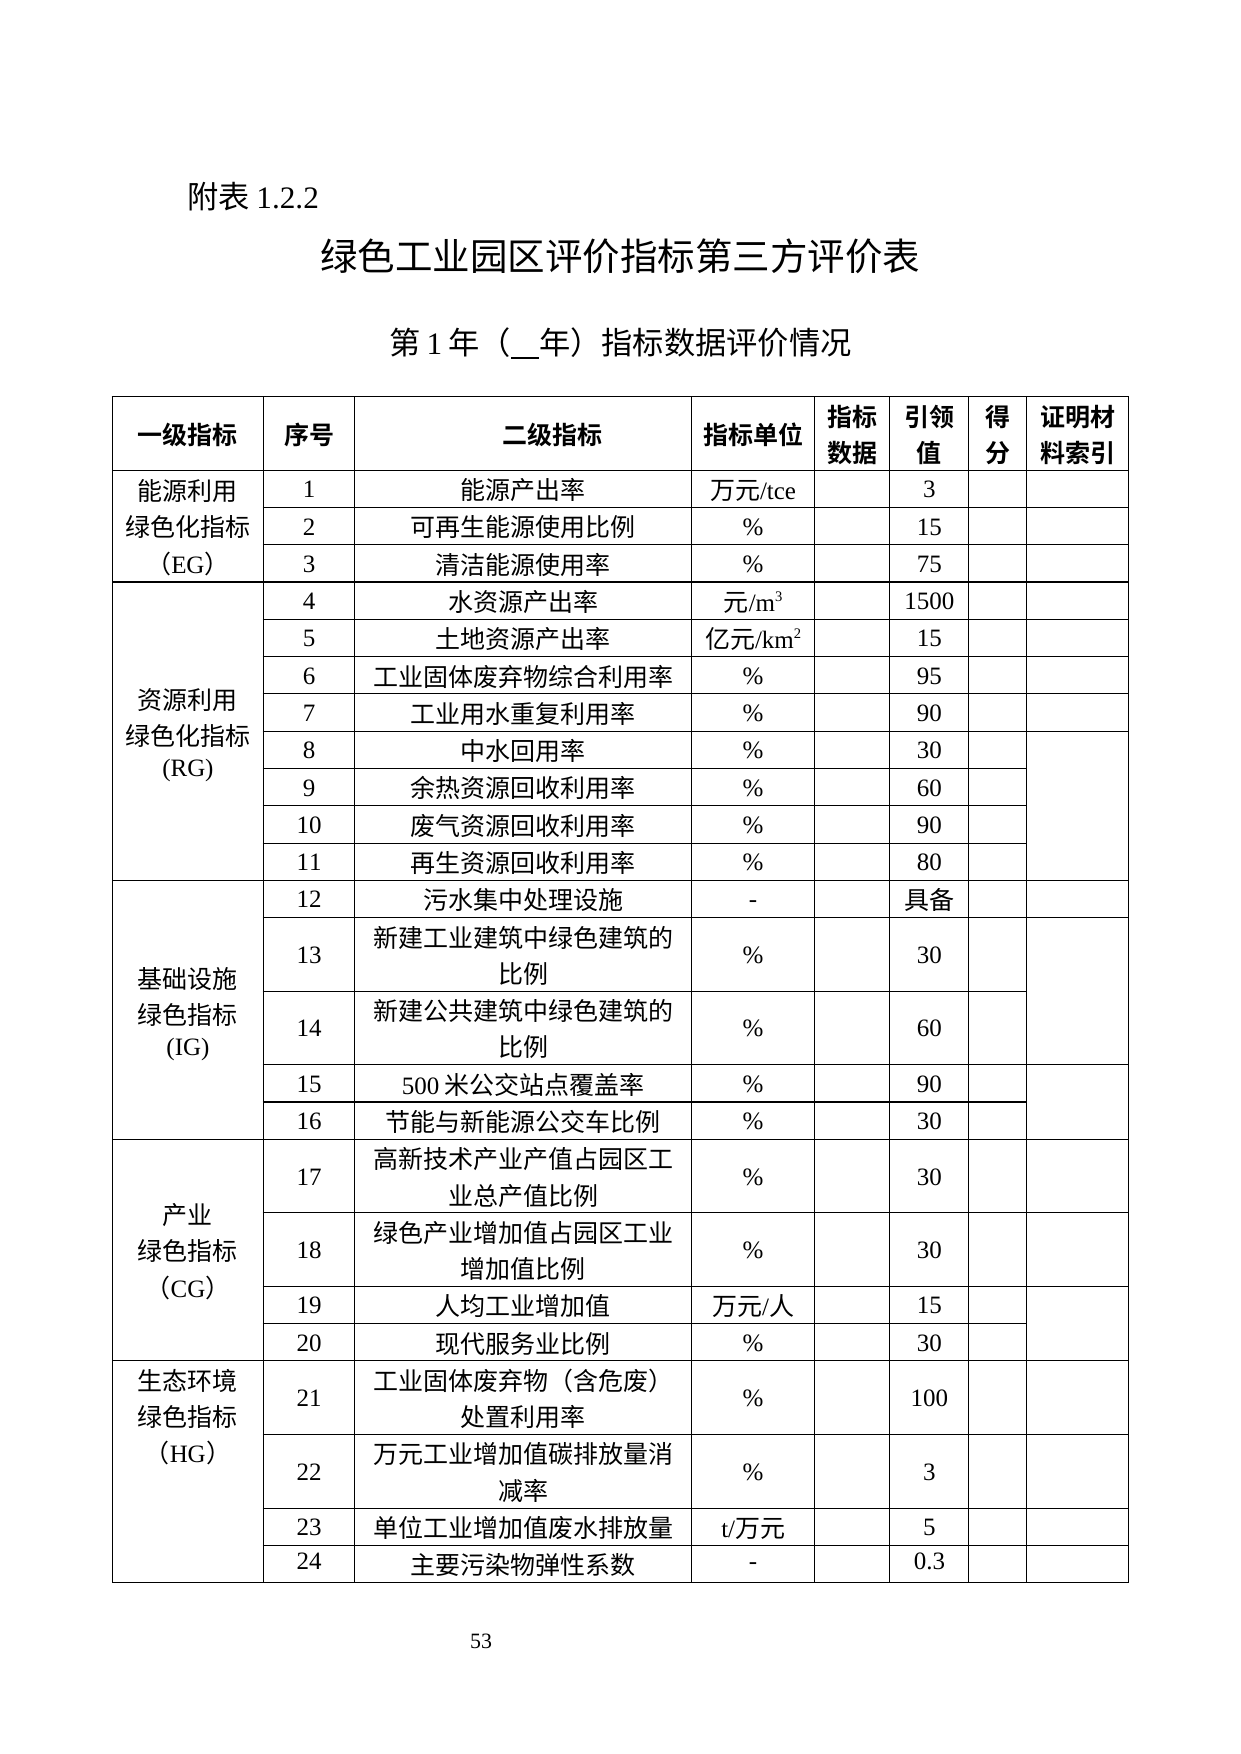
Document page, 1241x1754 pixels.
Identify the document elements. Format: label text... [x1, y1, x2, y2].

table_cell [1027, 1213, 1128, 1286]
table_cell [969, 1287, 1026, 1323]
table_cell [1027, 508, 1128, 544]
table_cell [969, 1213, 1026, 1286]
table_cell 绿色产业增加值占园区工业增加值比例 [355, 1213, 691, 1286]
table_cell 8 [264, 732, 354, 768]
table_cell [1027, 545, 1128, 581]
table_cell 生态环境 绿色指标 （HG） [113, 1361, 263, 1582]
table_cell [969, 471, 1026, 507]
table_header 指标数据 [815, 397, 889, 469]
table_cell % [692, 1361, 814, 1434]
table_cell % [692, 1435, 814, 1507]
table_cell [1027, 1361, 1128, 1434]
table_cell [1027, 694, 1128, 731]
table_header 引领值 [890, 397, 968, 469]
table_cell 14 [264, 992, 354, 1064]
table_cell [1027, 471, 1128, 507]
table_cell [815, 471, 889, 507]
table_cell 废气资源回收利用率 [355, 806, 691, 842]
table_cell 主要污染物弹性系数 [355, 1546, 691, 1582]
table_cell 95 [890, 657, 968, 693]
table_cell [815, 881, 889, 917]
table_cell 节能与新能源公交车比例 [355, 1103, 691, 1139]
table_cell t/万元 [692, 1509, 814, 1545]
text 绿色工业园区评价指标第三方评价表 [187, 227, 1053, 281]
table_cell 能源利用 绿色化指标 （EG） [113, 471, 263, 581]
table_cell 现代服务业比例 [355, 1324, 691, 1360]
table_cell [969, 545, 1026, 581]
table_cell 中水回用率 [355, 732, 691, 768]
table_cell [1027, 620, 1128, 656]
table_cell 15 [264, 1065, 354, 1101]
table_cell 13 [264, 918, 354, 991]
table_cell [815, 769, 889, 805]
table_cell 90 [890, 694, 968, 731]
table_cell 亿元/km2 [692, 620, 814, 656]
table_cell 新建工业建筑中绿色建筑的比例 [355, 918, 691, 991]
table_cell [815, 1103, 889, 1139]
table_cell % [692, 657, 814, 693]
table_cell 15 [890, 620, 968, 656]
table_cell 2 [264, 508, 354, 544]
table_header 得分 [969, 397, 1026, 469]
table_cell [969, 583, 1026, 619]
table_cell 5 [264, 620, 354, 656]
table_cell 工业固体废弃物综合利用率 [355, 657, 691, 693]
table_cell [969, 881, 1026, 917]
table_cell 能源产出率 [355, 471, 691, 507]
table_cell 20 [264, 1324, 354, 1360]
table_cell [1027, 583, 1128, 619]
table_cell 17 [264, 1140, 354, 1212]
table_cell [969, 508, 1026, 544]
table_cell 清洁能源使用率 [355, 545, 691, 581]
table_cell [969, 1065, 1026, 1101]
table_cell [815, 992, 889, 1064]
table_cell [969, 620, 1026, 656]
table_cell 11 [264, 844, 354, 880]
table_cell [969, 1546, 1026, 1582]
table_cell [815, 844, 889, 880]
table_cell 工业固体废弃物（含危废）处置利用率 [355, 1361, 691, 1434]
table_cell 22 [264, 1435, 354, 1507]
table_cell % [692, 1103, 814, 1139]
table_cell 12 [264, 881, 354, 917]
table_cell [1027, 1509, 1128, 1545]
table_cell [815, 508, 889, 544]
table_cell [969, 1435, 1026, 1507]
table_cell 基础设施 绿色指标 (IG) [113, 881, 263, 1139]
table_cell 9 [264, 769, 354, 805]
table_cell 90 [890, 806, 968, 842]
table_cell 新建公共建筑中绿色建筑的比例 [355, 992, 691, 1064]
table_cell 30 [890, 1213, 968, 1286]
table_cell 元/m3 [692, 583, 814, 619]
table_cell 23 [264, 1509, 354, 1545]
table_cell 6 [264, 657, 354, 693]
table_cell [815, 1213, 889, 1286]
table_cell [815, 620, 889, 656]
table_cell 单位工业增加值废水排放量 [355, 1509, 691, 1545]
table_cell [815, 545, 889, 581]
table_cell [969, 992, 1026, 1064]
table_cell 100 [890, 1361, 968, 1434]
table_cell % [692, 545, 814, 581]
table_cell 3 [264, 545, 354, 581]
table_cell 60 [890, 992, 968, 1064]
table_cell 再生资源回收利用率 [355, 844, 691, 880]
table_cell 30 [890, 1103, 968, 1139]
table_cell 工业用水重复利用率 [355, 694, 691, 731]
table_cell % [692, 1065, 814, 1101]
table_cell [815, 657, 889, 693]
table_cell % [692, 992, 814, 1064]
table_cell 16 [264, 1103, 354, 1139]
table_cell [969, 769, 1026, 805]
table_header 指标单位 [692, 397, 814, 469]
table_cell [1027, 1065, 1128, 1139]
table_cell [815, 1435, 889, 1507]
table_cell [969, 806, 1026, 842]
table_cell 30 [890, 1140, 968, 1212]
table_cell % [692, 508, 814, 544]
table_cell [1027, 1140, 1128, 1212]
table_cell 5 [890, 1509, 968, 1545]
table_cell 土地资源产出率 [355, 620, 691, 656]
table_cell 30 [890, 1324, 968, 1360]
table_cell % [692, 918, 814, 991]
table_cell 1500 [890, 583, 968, 619]
table_cell 30 [890, 918, 968, 991]
table_cell 75 [890, 545, 968, 581]
table_cell [969, 657, 1026, 693]
table_header 序号 [264, 397, 354, 469]
table_cell [969, 732, 1026, 768]
table_cell 19 [264, 1287, 354, 1323]
table_cell % [692, 694, 814, 731]
table_cell % [692, 769, 814, 805]
table_header 二级指标 [355, 397, 691, 469]
table_cell 3 [890, 471, 968, 507]
table_cell [815, 583, 889, 619]
table_cell [815, 806, 889, 842]
table_cell [815, 1509, 889, 1545]
table_cell [1027, 918, 1128, 1064]
table_cell [969, 694, 1026, 731]
table_cell 80 [890, 844, 968, 880]
table_cell [815, 1287, 889, 1323]
table_cell 4 [264, 583, 354, 619]
table_cell [969, 1324, 1026, 1360]
table_cell [969, 844, 1026, 880]
table_cell [815, 732, 889, 768]
table_cell [1027, 1287, 1128, 1360]
table_cell [969, 1361, 1026, 1434]
table_cell 15 [890, 1287, 968, 1323]
table_cell [969, 1140, 1026, 1212]
table_cell % [692, 1324, 814, 1360]
table_cell 60 [890, 769, 968, 805]
table_cell [815, 1140, 889, 1212]
table_cell 可再生能源使用比例 [355, 508, 691, 544]
table_cell [815, 1065, 889, 1101]
table_cell 1 [264, 471, 354, 507]
table_header 证明材料索引 [1027, 397, 1128, 469]
table_cell [1027, 1435, 1128, 1507]
table_cell 万元工业增加值碳排放量消减率 [355, 1435, 691, 1507]
table_cell % [692, 732, 814, 768]
table_cell 7 [264, 694, 354, 731]
table_cell [815, 918, 889, 991]
table_cell 万元/tce [692, 471, 814, 507]
table_cell [815, 1546, 889, 1582]
table_cell [815, 694, 889, 731]
table_cell 10 [264, 806, 354, 842]
table_cell - [692, 881, 814, 917]
table_header 一级指标 [113, 397, 263, 469]
table_cell 资源利用 绿色化指标 (RG) [113, 583, 263, 880]
table_cell 30 [890, 732, 968, 768]
table_cell 0.3 [890, 1546, 968, 1582]
table_cell 万元/人 [692, 1287, 814, 1323]
table_cell 产业 绿色指标 （CG） [113, 1140, 263, 1360]
text 第1年（ 年）指标数据评价情况 [187, 308, 1053, 373]
table_cell 余热资源回收利用率 [355, 769, 691, 805]
table_cell % [692, 844, 814, 880]
table_cell 15 [890, 508, 968, 544]
table_cell 污水集中处理设施 [355, 881, 691, 917]
table_cell % [692, 1213, 814, 1286]
table_cell [969, 918, 1026, 991]
text 附表1.2.2 [187, 162, 1053, 227]
table_cell [1027, 881, 1128, 917]
table_cell [815, 1361, 889, 1434]
table_cell 3 [890, 1435, 968, 1507]
table_cell [1027, 657, 1128, 693]
table_cell 24 [264, 1546, 354, 1582]
table_cell [969, 1509, 1026, 1545]
table_cell 90 [890, 1065, 968, 1101]
table_cell - [692, 1546, 814, 1582]
table_cell [1027, 732, 1128, 880]
table_cell % [692, 1140, 814, 1212]
table_cell 18 [264, 1213, 354, 1286]
table_cell 21 [264, 1361, 354, 1434]
table_cell 具备 [890, 881, 968, 917]
table_cell [815, 1324, 889, 1360]
table_cell [969, 1103, 1026, 1139]
table_cell 人均工业增加值 [355, 1287, 691, 1323]
table_cell % [692, 806, 814, 842]
table_cell 500米公交站点覆盖率 [355, 1065, 691, 1101]
table_cell 水资源产出率 [355, 583, 691, 619]
table_cell [1027, 1546, 1128, 1582]
table_cell 高新技术产业产值占园区工业总产值比例 [355, 1140, 691, 1212]
